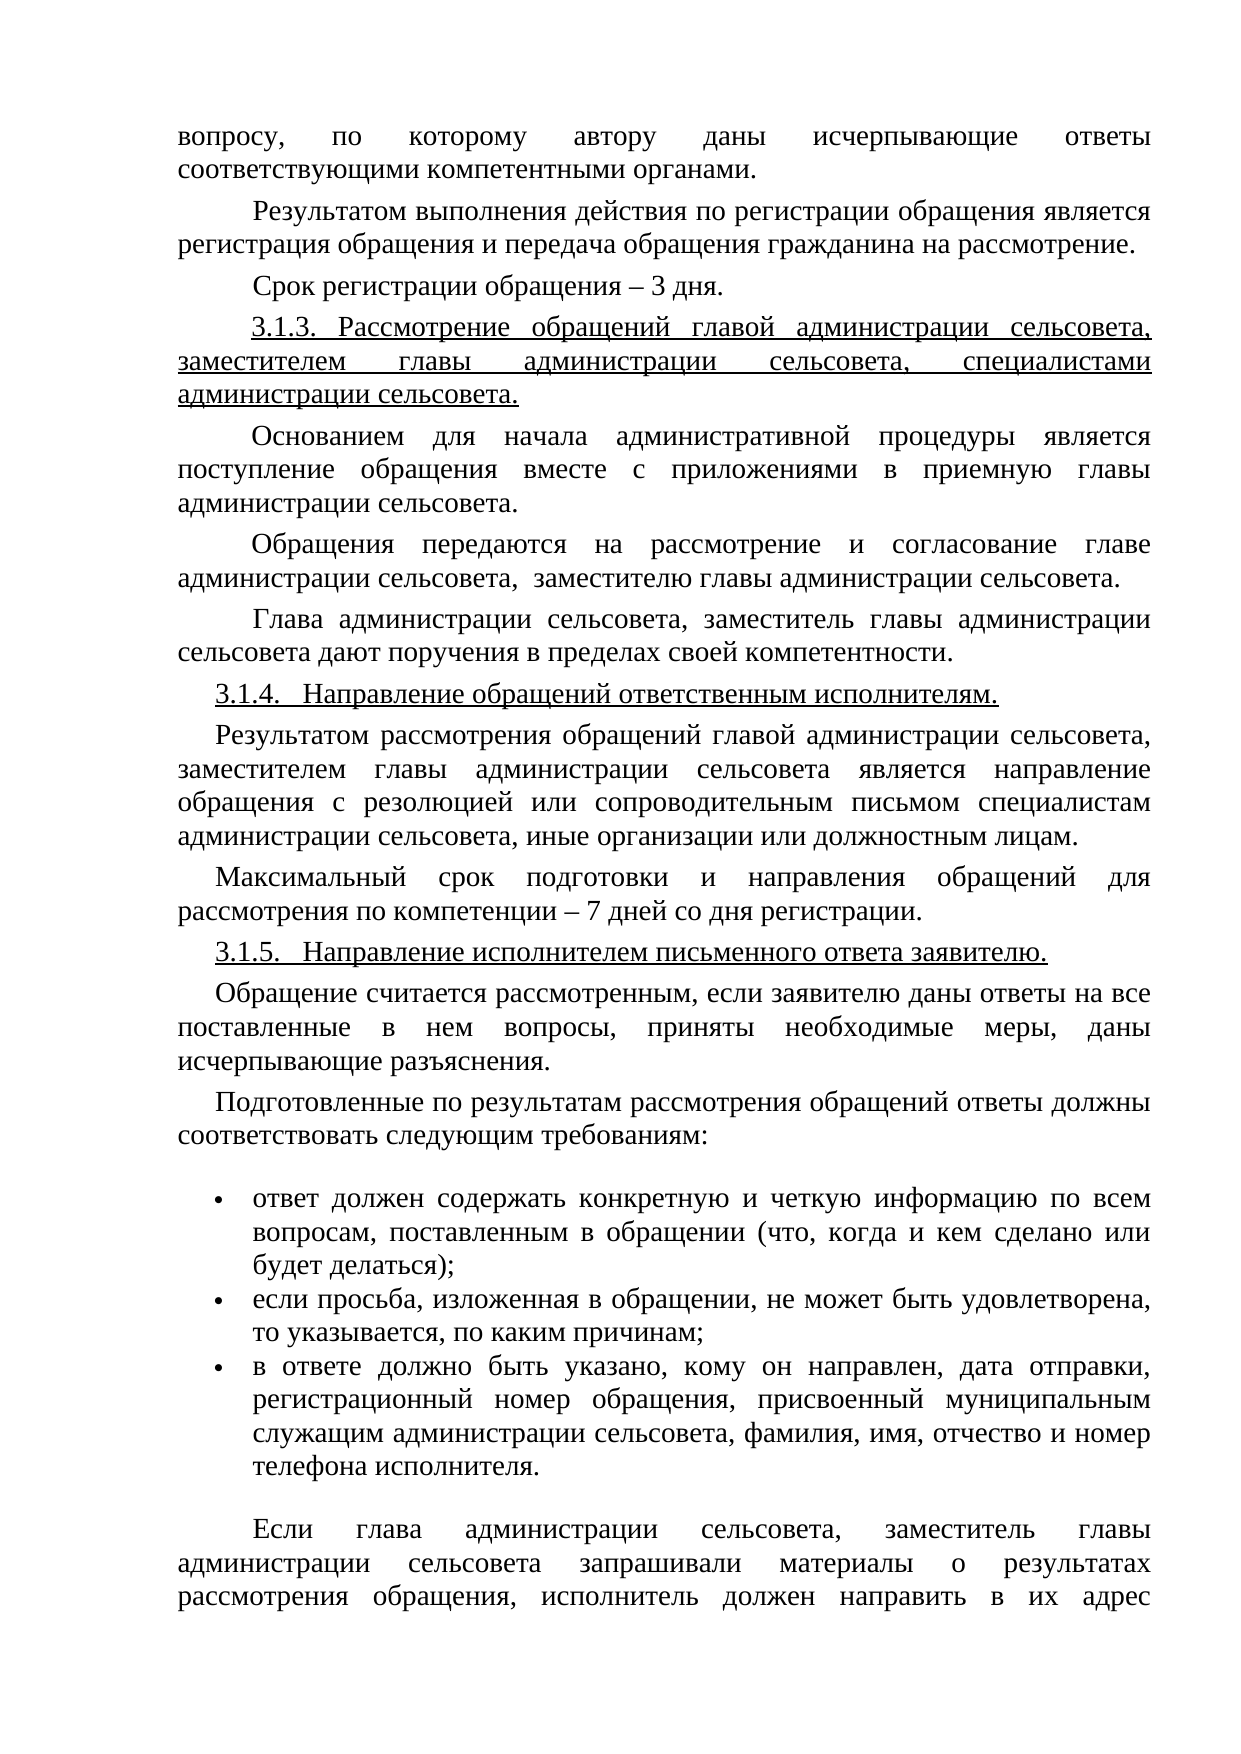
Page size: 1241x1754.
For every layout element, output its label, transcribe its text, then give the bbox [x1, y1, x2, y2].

text Результатом выполнения действия по регистрации обращения является регистрация обращения и передача обращения гражданина на рассмотрение. [177, 193, 1152, 260]
text Обращение считается рассмотренным, если заявителю даны ответы на все поставленные в нем вопросы, приняты необходимые меры, даны исчерпывающие разъяснения. [177, 976, 1152, 1076]
text 3.1.5. Направление исполнителем письменного ответа заявителю. [177, 934, 1152, 968]
text 3.1.4. Направление обращений ответственным исполнителям. [177, 676, 1152, 709]
text Результатом рассмотрения обращений главой администрации сельсовета, заместителем главы администрации сельсовета является направление обращения с резолюцией или сопроводительным письмом специалистам администрации сельсовета, иные организации или должностным лицам. [177, 717, 1152, 851]
text Обращения передаются на рассмотрение и согласование главе администрации сельсовета, заместителю главы администрации сельсовета. [177, 526, 1152, 593]
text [177, 1511, 1152, 1612]
text Максимальный срок подготовки и направления обращений для рассмотрения по компетенции – 7 дней со дня регистрации. [177, 859, 1152, 926]
text 3.1.3. Рассмотрение обращений главой администрации сельсовета, заместителем главы администрации сельсовета, специалистами администрации сельсовета. [177, 373, 1152, 410]
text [177, 118, 1152, 185]
text Основанием для начала административной процедуры является поступление обращения вместе с приложениями в приемную главы администрации сельсовета. [177, 418, 1152, 518]
list если просьба, изложенная в обращении, не может быть удовлетворена, то указывается, по каким причинам; [215, 1281, 1152, 1348]
text Глава администрации сельсовета, заместитель главы администрации сельсовета дают поручения в пределах своей компетентности. [177, 601, 1152, 668]
list в ответе должно быть указано, кому он направлен, дата отправки, регистрационный номер обращения, присвоенный муниципальным служащим администрации сельсовета, фамилия, имя, отчество и номер телефона исполнителя. [215, 1348, 1152, 1482]
text Срок регистрации обращения – 3 дня. [177, 268, 1152, 301]
text 3.1.3. Рассмотрение обращений главой администрации сельсовета, заместителем главы администрации сельсовета, специалистами администрации сельсовета. [177, 309, 1152, 372]
list ответ должен содержать конкретную и четкую информацию по всем вопросам, поставленным в обращении (что, когда и кем сделано или будет делаться); [215, 1180, 1152, 1281]
text Подготовленные по результатам рассмотрения обращений ответы должны соответствовать следующим требованиям: [177, 1084, 1152, 1151]
